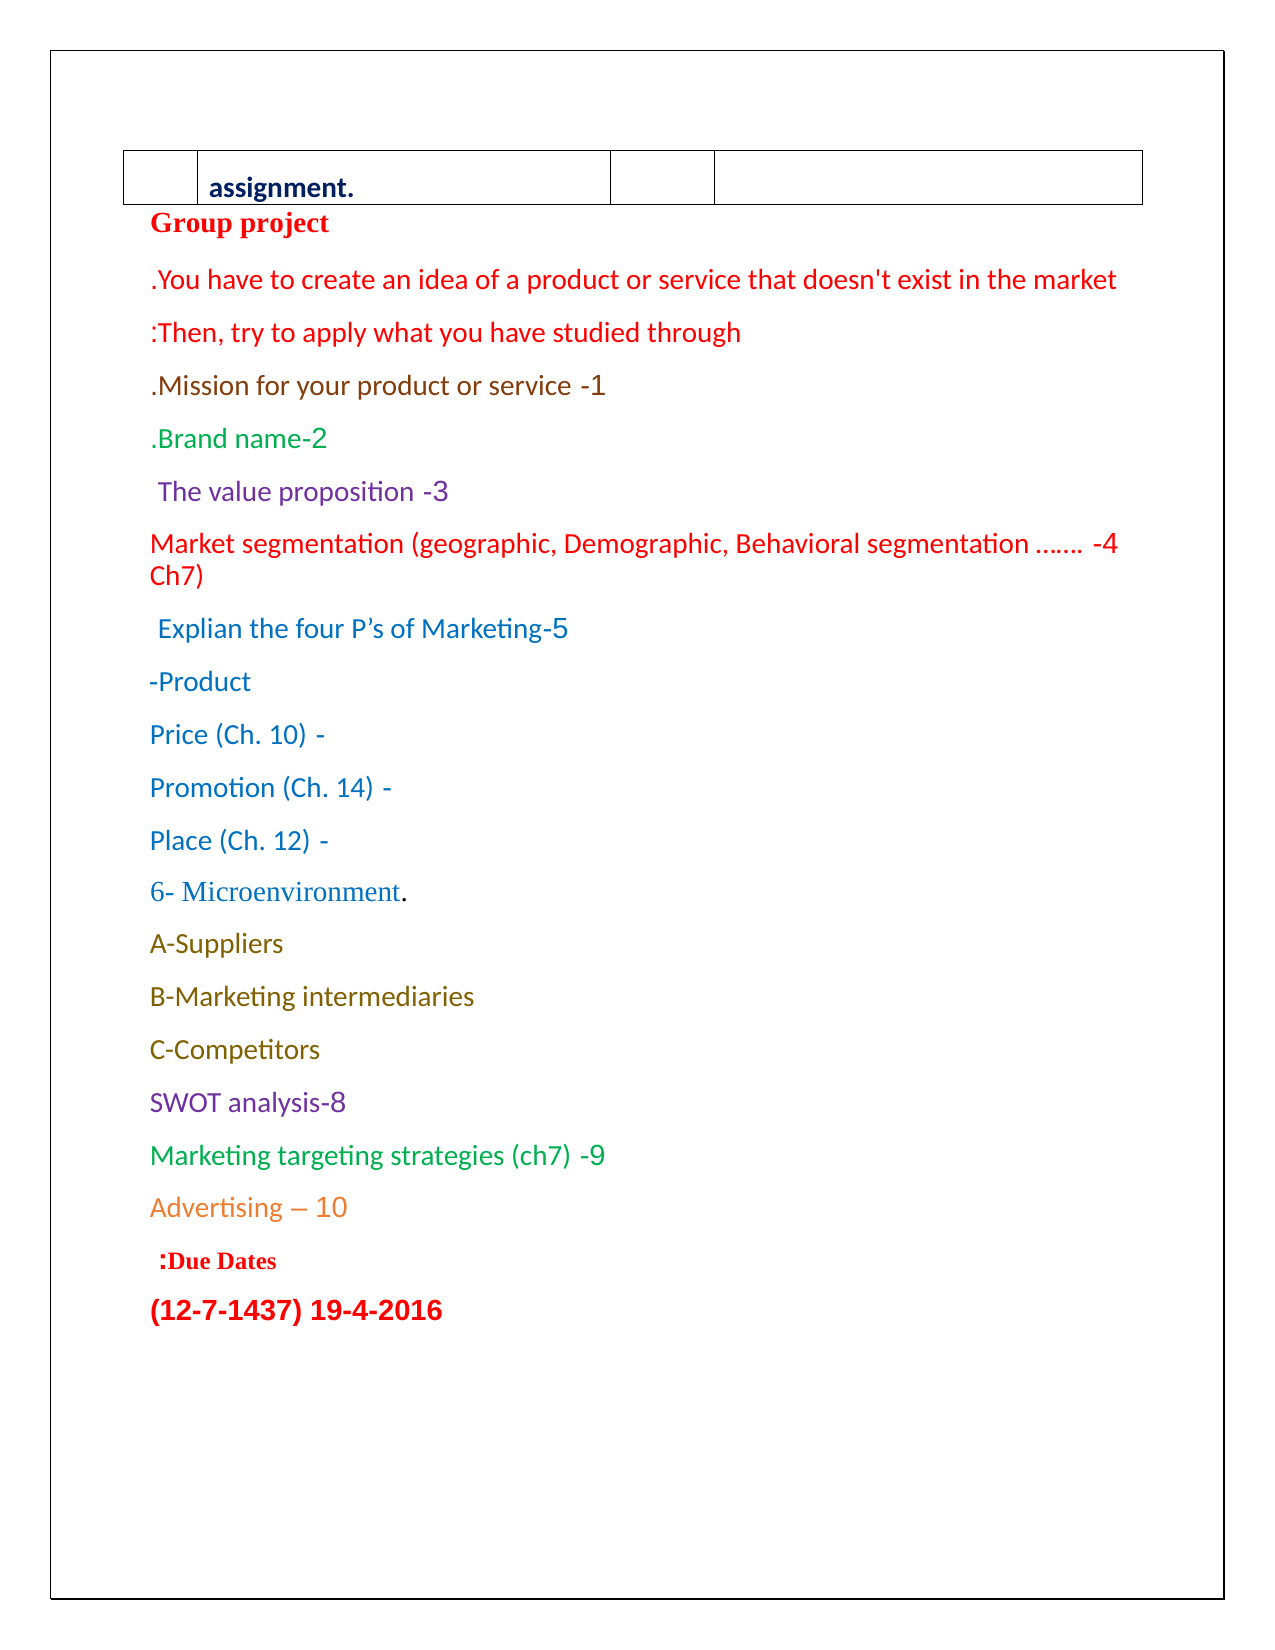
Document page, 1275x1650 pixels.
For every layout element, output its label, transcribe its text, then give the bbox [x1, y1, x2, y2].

text You have to create an idea of a product or service that doesn't exist in the market. [150, 264, 1124, 296]
text Due Dates: [150, 1245, 1124, 1275]
text 4- Market segmentation (geographic, Demographic, Behavioral segmentation ……. Ch7) [150, 528, 1124, 592]
text B-Marketing intermediaries [150, 981, 1124, 1013]
text 8-SWOT analysis [150, 1087, 1124, 1119]
text 10 – Advertising [150, 1192, 1124, 1224]
table_cell 8- [124, 151, 197, 204]
table_cell 5 [611, 151, 714, 204]
text C-Competitors [150, 1034, 1124, 1066]
text - Price (Ch. 10) [150, 719, 1124, 751]
text 9- Marketing targeting strategies (ch7) [150, 1139, 1124, 1171]
text - Place (Ch. 12) [150, 824, 1124, 856]
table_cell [198, 151, 610, 204]
text A-Suppliers [150, 928, 1124, 960]
text 19-4-2016 (12-7-1437) [150, 1296, 1124, 1326]
text 3- The value proposition [150, 476, 1124, 507]
text - Promotion (Ch. 14) [150, 772, 1124, 804]
text Product- [150, 666, 1124, 698]
text 1- Mission for your product or service. [150, 370, 1124, 402]
text Group project [150, 205, 1124, 238]
text 6- Microenvironment. [150, 877, 1124, 907]
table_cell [715, 151, 1142, 204]
text Then, try to apply what you have studied through: [150, 317, 1124, 349]
text 5-Explian the four P’s of Marketing [150, 613, 1124, 645]
text 2-Brand name. [150, 423, 1124, 455]
